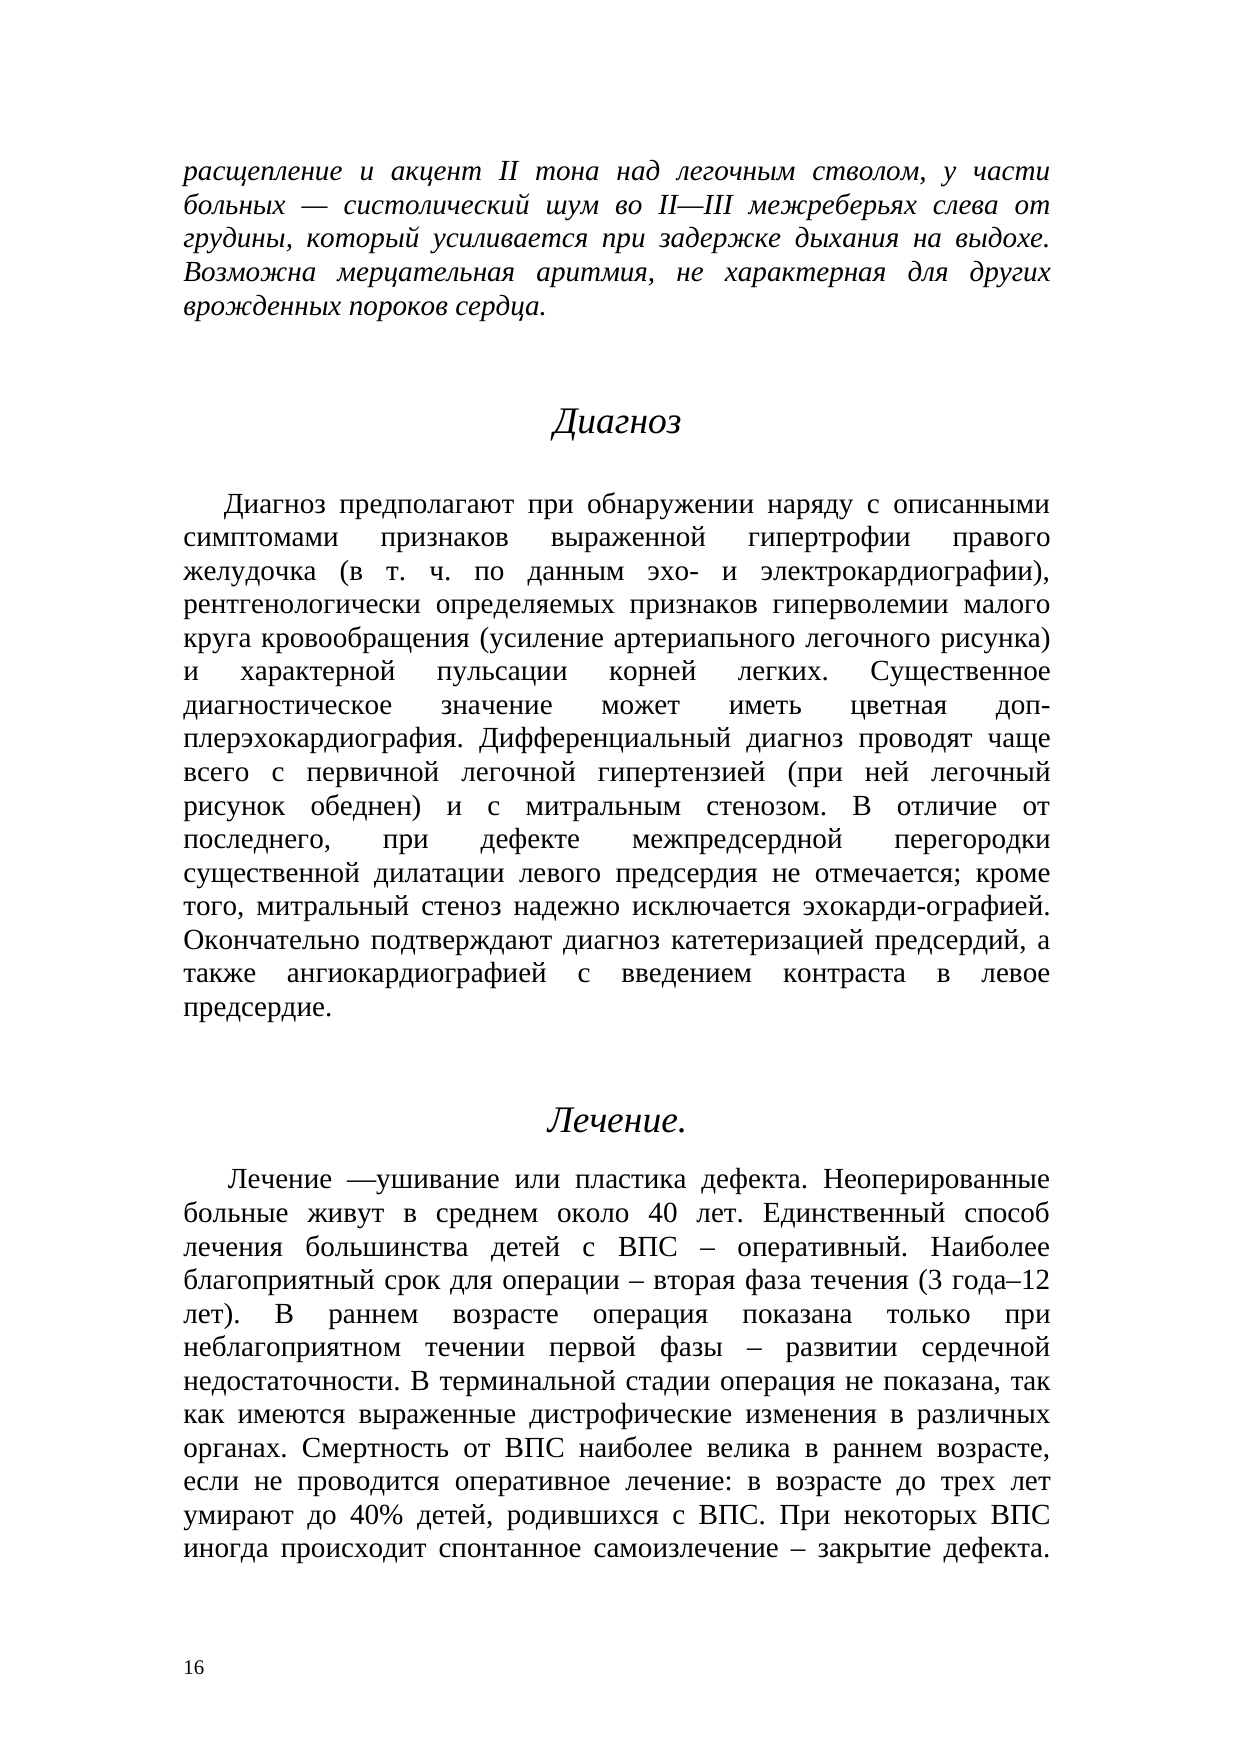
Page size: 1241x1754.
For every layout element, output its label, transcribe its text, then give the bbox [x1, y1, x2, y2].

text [183, 153, 1051, 321]
text Диагноз предполагают при обнаружении наряду с описанными симптомами признаков выраженной гипертрофии правого желудочка (в т. ч. по данным эхо- и электрокардиографии), рентгенологически определяемых признаков гиперволемии малого круга кровообращения (усиление артериапьного легочного рисунка) и характерной пульсации корней легких. Существенное диагностическое значение может иметь цветная доп-плерэхокардиография. Дифференциальный диагноз проводят чаще всего с первичной легочной гипертензией (при ней легочный рисунок обеднен) и с митральным стенозом. В отличие от последнего, при дефекте межпредсердной перегородки существенной дилатации левого предсердия не отмечается; кроме того, митральный стеноз надежно исключается эхокарди-ографией. Окончательно подтверждают диагноз катетеризацией предсердий, а также ангиокардиографией с введением контраста в левое предсердие. [183, 486, 1051, 1022]
text Лечение —ушивание или пластика дефекта. Неоперированные больные живут в среднем около 40 лет. Единственный способ лечения большинства детей с ВПС – оперативный. Наиболее благоприятный срок для операции – вторая фаза течения (3 года–12 лет). В раннем возрасте операция показана только при неблагоприятном течении первой фазы – развитии сердечной недостаточности. В терминальной стадии операция не показана, так как имеются выраженные дистрофические изменения в различных органах. Смертность от ВПС наиболее велика в раннем возрасте, если не проводится оперативное лечение: в возрасте до трех лет умирают до 40% детей, родившихся с ВПС. При некоторых ВПС иногда происходит спонтанное самоизлечение – закрытие дефекта. [183, 1162, 1051, 1593]
text Диагноз [183, 399, 1051, 442]
text Лечение. [183, 1098, 1051, 1141]
